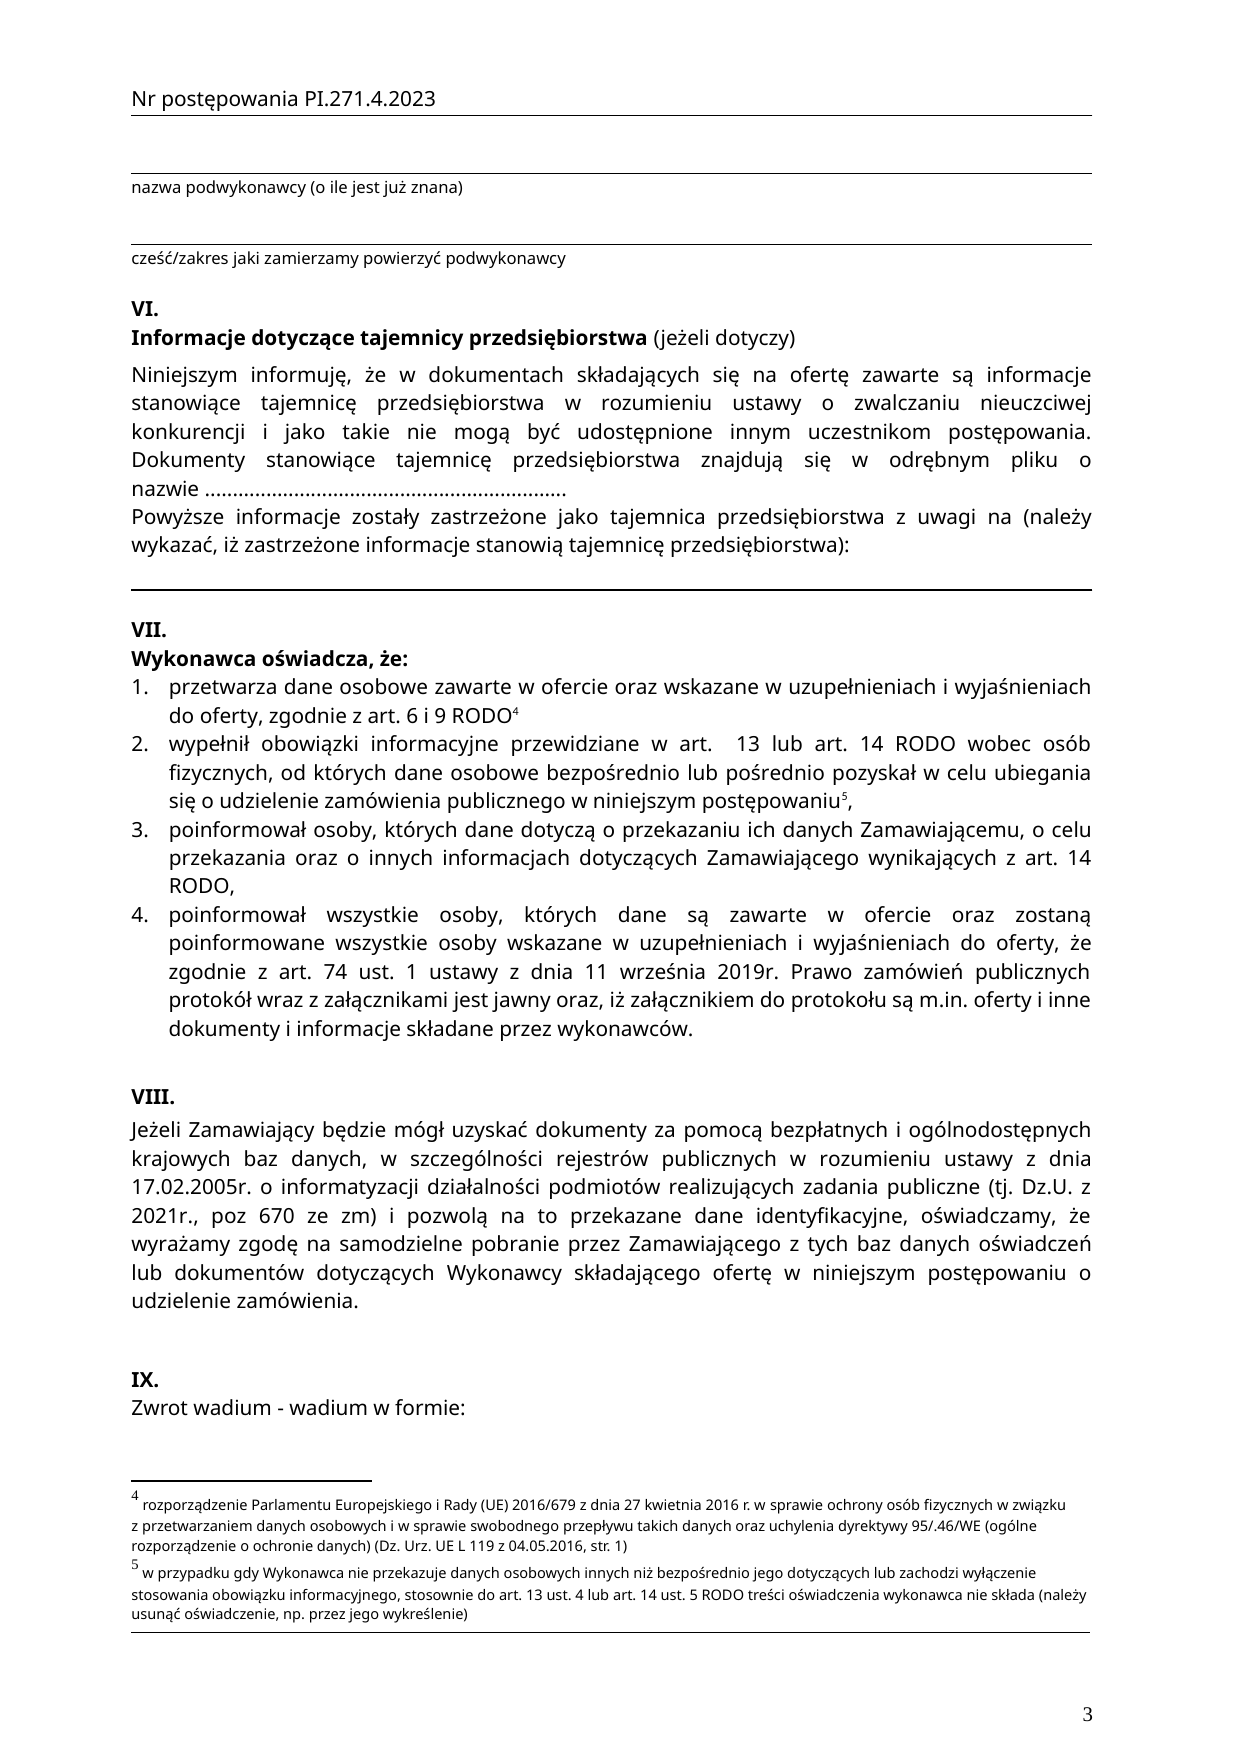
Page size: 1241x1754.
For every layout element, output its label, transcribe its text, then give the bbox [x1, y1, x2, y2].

text IX. [131, 1365, 1092, 1393]
text Zwrot wadium - wadium w formie: [131, 1393, 1092, 1422]
text cześć/zakres jaki zamierzamy powierzyć podwykonawcy [131, 245, 1092, 269]
list poinformował wszystkie osoby, których dane są zawarte w ofercie oraz zostaną poinformowane wszystkie osoby wskazane w uzupełnieniach i wyjaśnieniach do oferty, że zgodnie z art. 74 ust. 1 ustawy z dnia 11 września 2019r. Prawo zamówień publicznych protokół wraz z załącznikami jest jawny oraz, iż załącznikiem do protokołu są m.in. oferty i inne dokumenty i informacje składane przez wykonawców. [131, 900, 1092, 1042]
list wypełnił obowiązki informacyjne przewidziane w art. 13 lub art. 14 RODO wobec osób fizycznych, od których dane osobowe bezpośrednio lub pośrednio pozyskał w celu ubiegania się o udzielenie zamówienia publicznego w niniejszym postępowaniu, [131, 729, 1092, 815]
text Powyższe informacje zostały zastrzeżone jako tajemnica przedsiębiorstwa z uwagi na (należy wykazać, iż zastrzeżone informacje stanowią tajemnicę przedsiębiorstwa): [131, 502, 1092, 559]
subtitle VII. [131, 616, 1092, 644]
text Informacje dotyczące tajemnicy przedsiębiorstwa (jeżeli dotyczy) [131, 323, 1092, 351]
list przetwarza dane osobowe zawarte w ofercie oraz wskazane w uzupełnieniach i wyjaśnieniach do oferty, zgodnie z art. 6 i 9 RODO [131, 672, 1092, 729]
text nazwa podwykonawcy (o ile jest już znana) [131, 174, 1092, 198]
list poinformował osoby, których dane dotyczą o przekazaniu ich danych Zamawiającemu, o celu przekazania oraz o innych informacjach dotyczących Zamawiającego wynikających z art. 14 RODO, [131, 815, 1092, 900]
text Niniejszym informuję, że w dokumentach składających się na ofertę zawarte są informacje stanowiące tajemnicę przedsiębiorstwa w rozumieniu ustawy o zwalczaniu nieuczciwej konkurencji i jako takie nie mogą być udostępnione innym uczestnikom postępowania. Dokumenty stanowiące tajemnicę przedsiębiorstwa znajdują się w odrębnym pliku o nazwie ................................................................. [131, 360, 1092, 502]
subtitle VI. [131, 294, 1092, 323]
list Jeżeli Zamawiający będzie mógł uzyskać dokumenty za pomocą bezpłatnych i ogólnodostępnych krajowych baz danych, w szczególności rejestrów publicznych w rozumieniu ustawy z dnia 17.02.2005r. o informatyzacji działalności podmiotów realizujących zadania publiczne (tj. Dz.U. z 2021r., poz 670 ze zm) i pozwolą na to przekazane dane identyfikacyjne, oświadczamy, że wyrażamy zgodę na samodzielne pobranie przez Zamawiającego z tych baz danych oświadczeń lub dokumentów dotyczących Wykonawcy składającego ofertę w niniejszym postępowaniu o udzielenie zamówienia. [131, 1116, 1092, 1315]
list Wykonawca oświadcza, że: [131, 644, 1092, 672]
